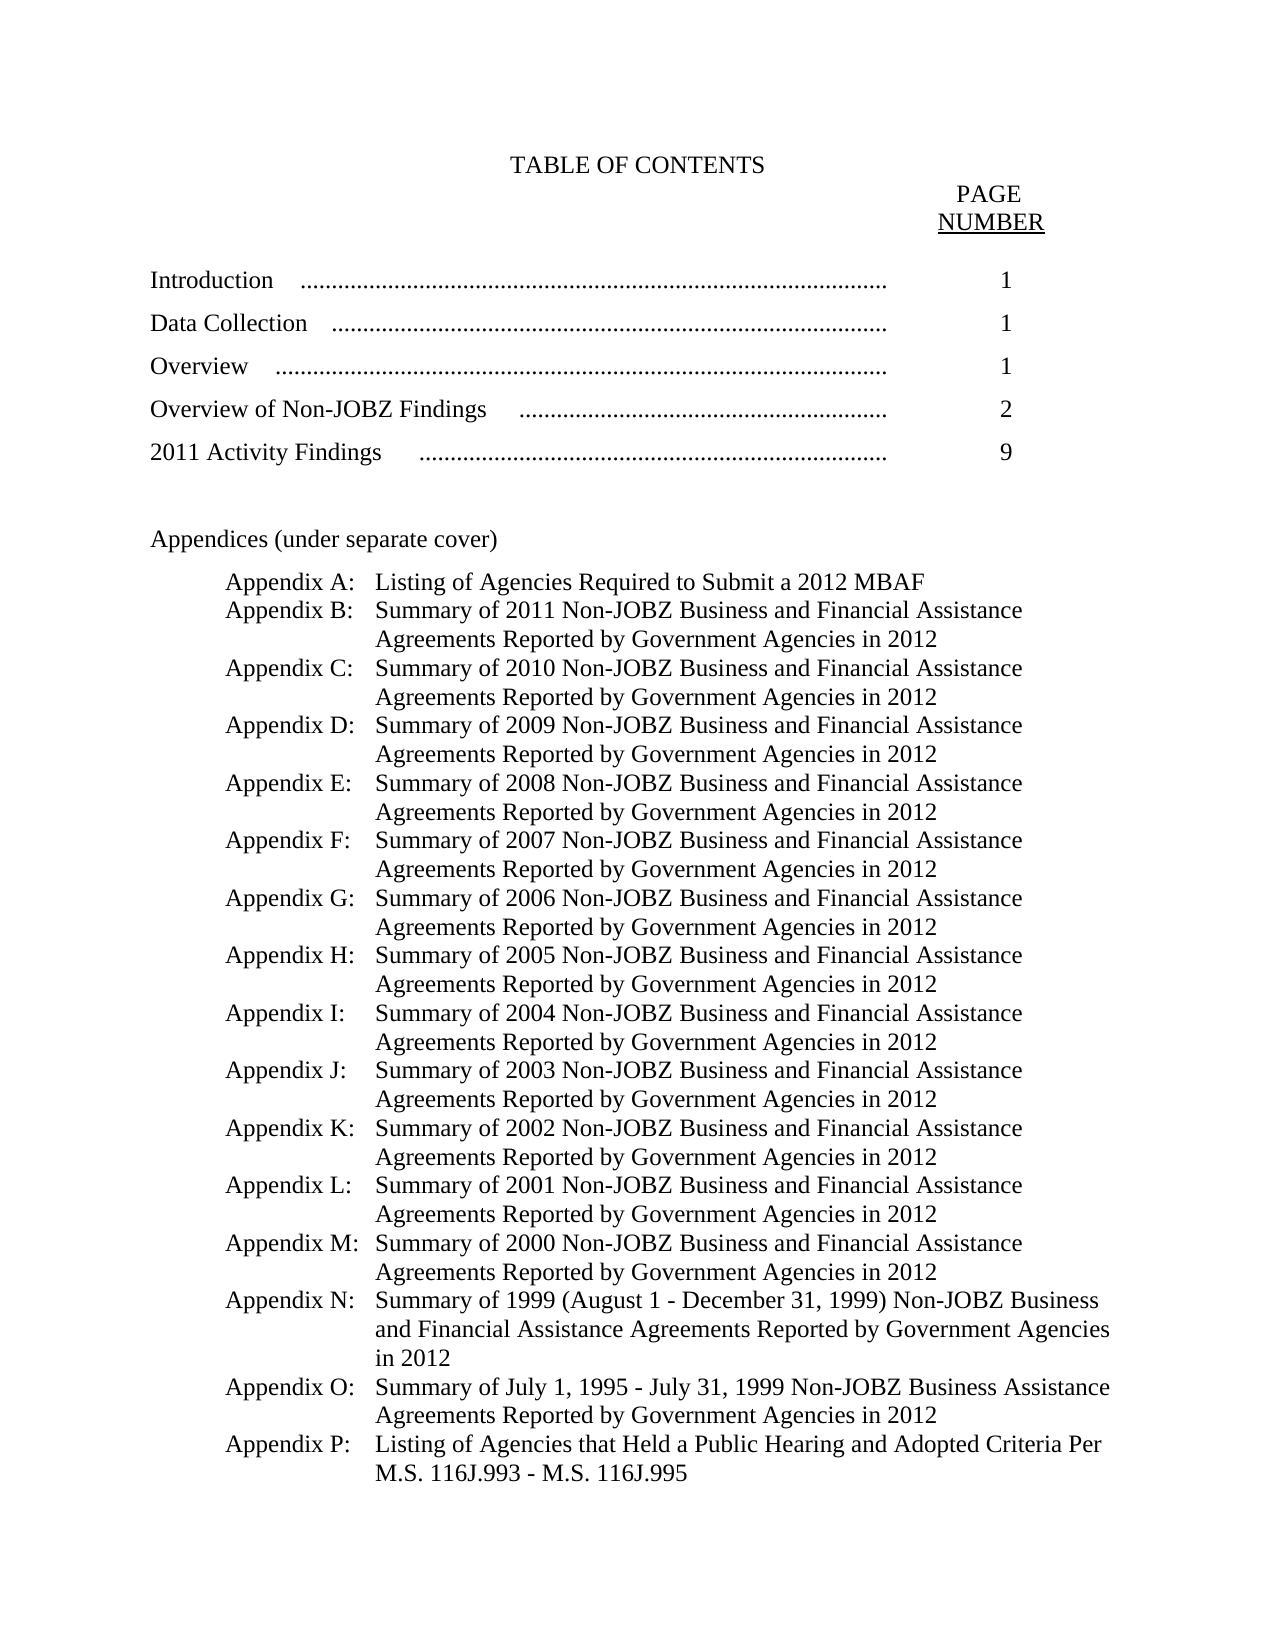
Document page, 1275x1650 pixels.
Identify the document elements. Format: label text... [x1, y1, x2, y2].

text Appendix A: Listing of Agencies Required to Submit a 2012 MBAF [150, 567, 1125, 596]
text PAGE [937, 179, 1125, 207]
text Appendix M: Summary of 2000 Non-JOBZ Business and Financial Assistance Agreements Reported by Government Agencies in 2012 [150, 1228, 1125, 1286]
text NUMBER [937, 207, 1125, 236]
text Appendix L: Summary of 2001 Non-JOBZ Business and Financial Assistance Agreements Reported by Government Agencies in 2012 [150, 1171, 1125, 1228]
text Appendix F: Summary of 2007 Non-JOBZ Business and Financial Assistance Agreements Reported by Government Agencies in 2012 [150, 826, 1125, 883]
text Introduction .............................................................................................. 1 [150, 265, 1125, 294]
text Appendix N: Summary of 1999 (August 1 - December 31, 1999) Non-JOBZ Business and Financial Assistance Agreements Reported by Government Agencies in 2012 [150, 1286, 1125, 1372]
text Appendix J: Summary of 2003 Non-JOBZ Business and Financial Assistance Agreements Reported by Government Agencies in 2012 [150, 1056, 1125, 1113]
text Overview of Non-JOBZ Findings ........................................................... 2 [150, 394, 1125, 423]
text Appendix E: Summary of 2008 Non-JOBZ Business and Financial Assistance Agreements Reported by Government Agencies in 2012 [150, 768, 1125, 826]
text Appendix D: Summary of 2009 Non-JOBZ Business and Financial Assistance Agreements Reported by Government Agencies in 2012 [150, 711, 1125, 768]
text 2011 Activity Findings ........................................................................... 9 [150, 437, 1125, 466]
text Appendix C: Summary of 2010 Non-JOBZ Business and Financial Assistance Agreements Reported by Government Agencies in 2012 [150, 653, 1125, 711]
text Appendix G: Summary of 2006 Non-JOBZ Business and Financial Assistance Agreements Reported by Government Agencies in 2012 [150, 883, 1125, 941]
text Appendix P: Listing of Agencies that Held a Public Hearing and Adopted Criteria Per M.S. 116J.993 - M.S. 116J.995 [150, 1429, 1125, 1487]
text Appendices (under separate cover) [150, 524, 1125, 552]
text Appendix O: Summary of July 1, 1995 - July 31, 1999 Non-JOBZ Business Assistance Agreements Reported by Government Agencies in 2012 [150, 1372, 1125, 1429]
text Appendix K: Summary of 2002 Non-JOBZ Business and Financial Assistance Agreements Reported by Government Agencies in 2012 [150, 1113, 1125, 1171]
text Appendix H: Summary of 2005 Non-JOBZ Business and Financial Assistance Agreements Reported by Government Agencies in 2012 [150, 941, 1125, 998]
text Appendix I: Summary of 2004 Non-JOBZ Business and Financial Assistance Agreements Reported by Government Agencies in 2012 [150, 998, 1125, 1056]
text Appendix B: Summary of 2011 Non-JOBZ Business and Financial Assistance Agreements Reported by Government Agencies in 2012 [150, 596, 1125, 653]
text Data Collection ......................................................................................... 1 [150, 308, 1125, 337]
text Overview .................................................................................................. 1 [150, 351, 1125, 380]
text TABLE OF CONTENTS [150, 150, 1125, 179]
